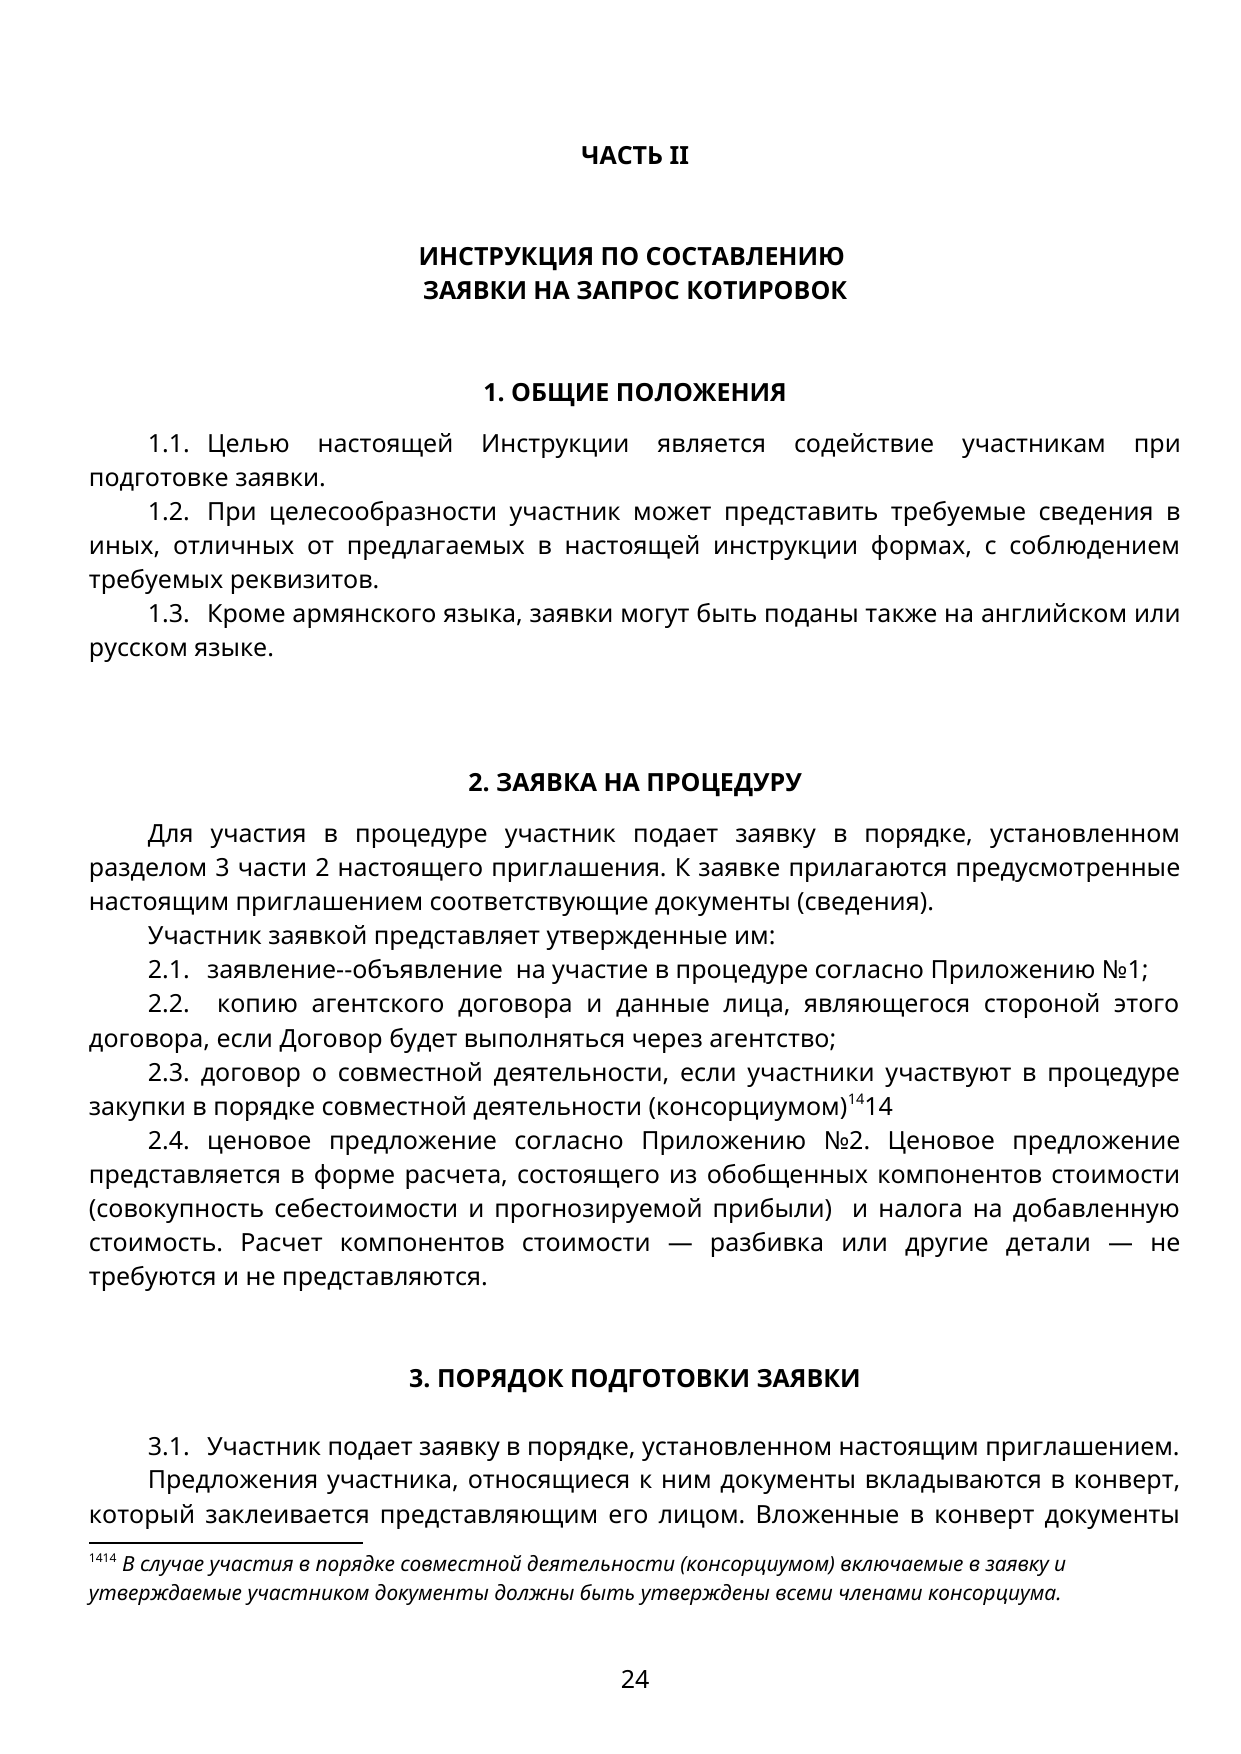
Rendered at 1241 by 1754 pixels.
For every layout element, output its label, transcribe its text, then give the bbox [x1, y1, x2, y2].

text 2.2. копию агентского договора и данные лица, являющегося стороной этого договора, если Договор будет выполняться через агентство; [89, 986, 1181, 1054]
text Участник заявкой представляет утвержденные им: [89, 918, 1181, 952]
text 3. ПОРЯДОК ПОДГОТОВКИ ЗАЯВКИ [89, 1360, 1181, 1394]
text 2.1. заявление--объявлениe на участие в процедуре согласно Приложению №1; [89, 952, 1181, 986]
text 2. ЗАЯВКА НА ПРОЦЕДУРУ [89, 765, 1181, 799]
text 1.1. Целью настоящей Инструкции является содействие участникам при подготовке заявки. [89, 425, 1181, 493]
text Для участия в процедуре участник подает заявку в порядке, установленном разделом 3 части 2 настоящего приглашения. К заявке прилагаются предусмотренные настоящим приглашением соответствующие документы (сведения). [89, 816, 1181, 918]
text 2.4. ценовое предложение согласно Приложению №2. Ценовое предложение представляется в форме расчета, состоящего из обобщенных компонентов стоимости (совокупность себестоимости и прогнозируемой прибыли) и налога на добавленную стоимость. Расчет компонентов стоимости — разбивка или другие детали — не требуются и не представляются. [89, 1122, 1181, 1293]
text 1. ОБЩИЕ ПОЛОЖЕНИЯ [89, 374, 1181, 408]
text ИНСТРУКЦИЯ ПО СОСТАВЛЕНИЮ ЗАЯВКИ НА ЗАПРОС КОТИРОВОК [89, 239, 1181, 307]
text 2.3. договор о совместной деятельности, если участники участвуют в процедуре закупки в порядке совместной деятельности (консорциумом)14 [89, 1054, 1181, 1122]
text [89, 1462, 1181, 1530]
text 1.3. Кроме армянского языка, заявки могут быть поданы также на английском или русском языке. [89, 596, 1181, 664]
text ЧАСТЬ II [89, 137, 1181, 172]
text 1.2. При целесообразности участник может представить требуемые сведения в иных, отличных от предлагаемых в настоящей инструкции формах, с соблюдением требуемых реквизитов. [89, 493, 1181, 596]
text 3.1. Участник подает заявку в порядке, установленном настоящим приглашением. [89, 1428, 1181, 1462]
